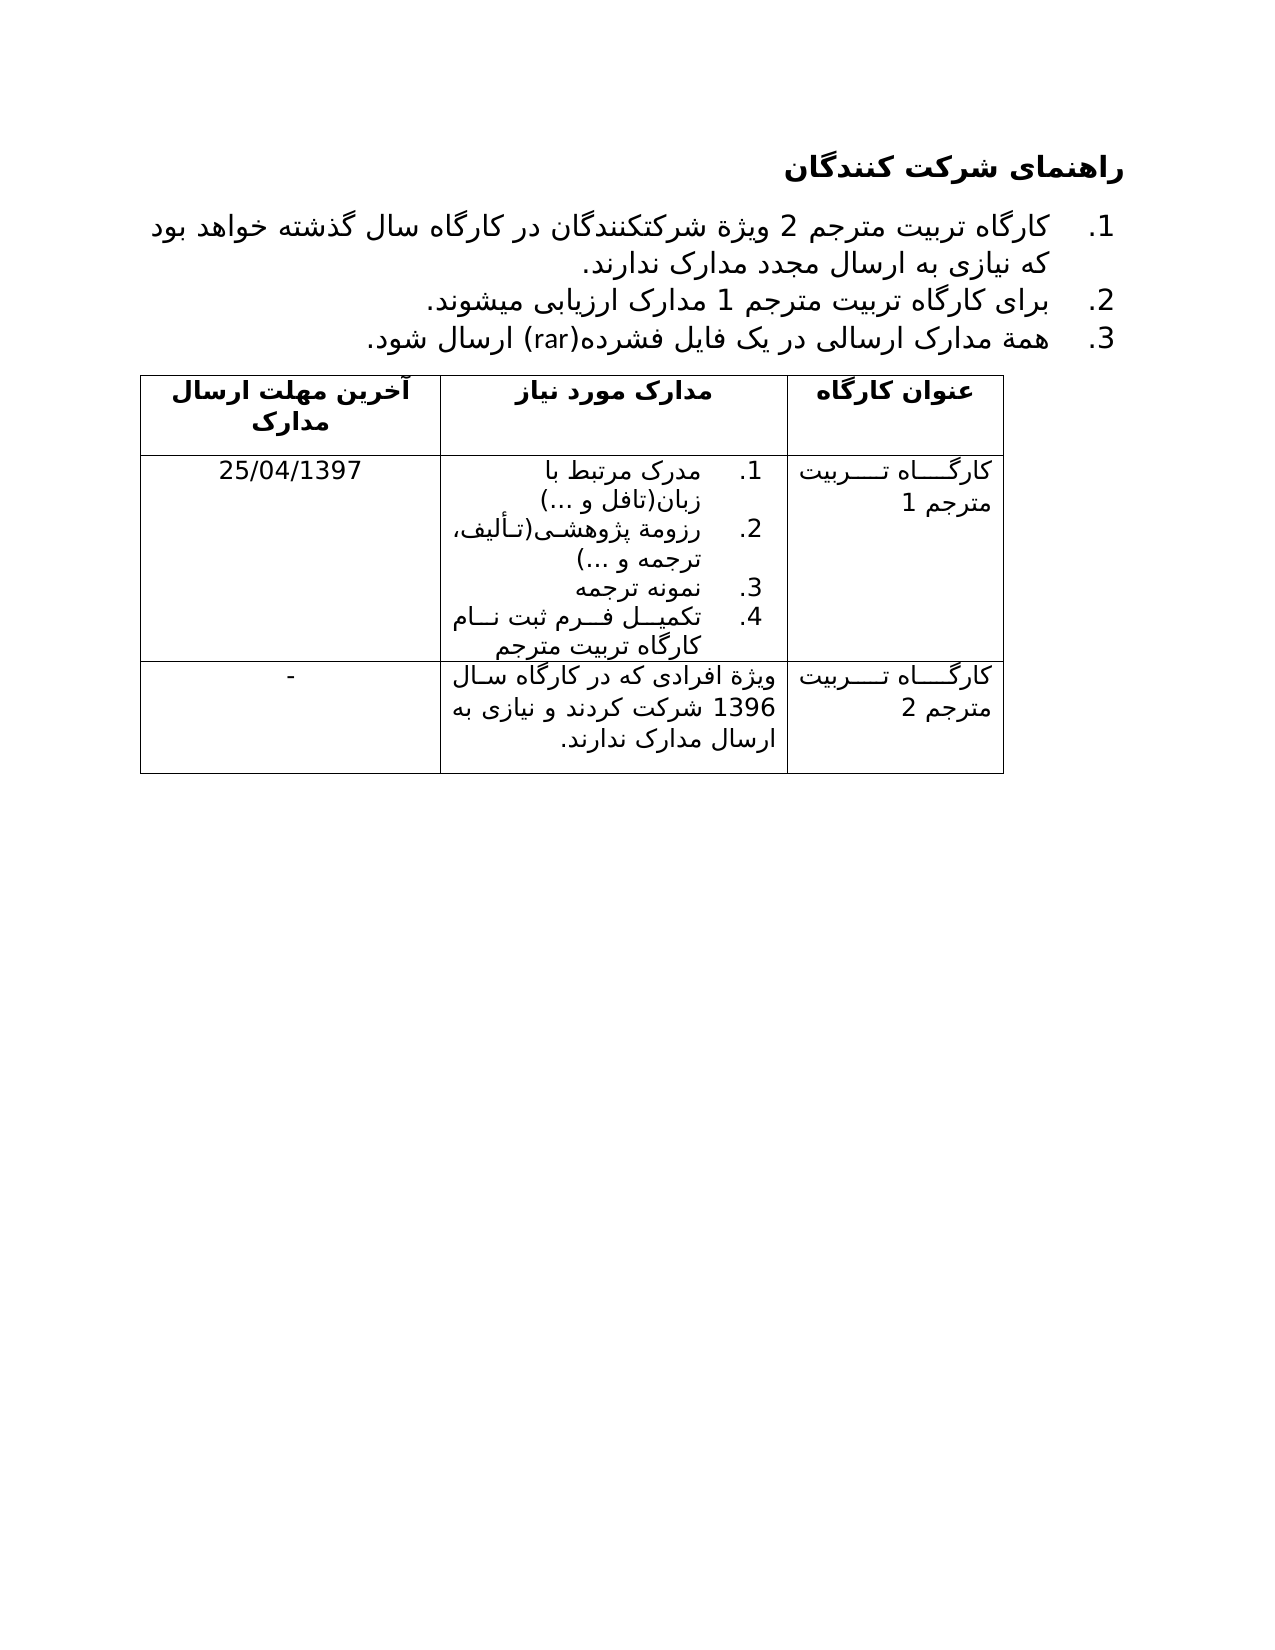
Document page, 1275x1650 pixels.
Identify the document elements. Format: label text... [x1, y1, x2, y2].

table_cell مدرک مرتبط با زبان(تافل و ...) رزومة پژوهشی(تألیف، ترجمه و ...) نمونه ترجمه تکمیل فرم ثبت نام کارگاه تربیت مترجم [441, 456, 787, 661]
table_cell کارگاه تربیت مترجم 2 [788, 662, 1003, 772]
table_header عنوان کارگاه [788, 376, 1003, 455]
list همة مدارک ارسالی در یک فایل فشرده(rar) ارسال شود. [150, 320, 1087, 355]
table_cell 25/04/1397 [141, 456, 440, 661]
table_cell ویژة افرادی که در کارگاه سال 1396 شرکت کردند و نیازی به ارسال مدارک ندارند. [441, 662, 787, 772]
text راهنمای شرکت کنندگان [150, 150, 1125, 184]
table_cell کارگاه تربیت مترجم 1 [788, 456, 1003, 661]
list کارگاه تربیت مترجم 2 ویژة شرکتکنندگان در کارگاه سال گذشته خواهد بود که نیازی به ارسال مجدد مدارک ندارند. [150, 210, 1087, 280]
list برای کارگاه تربیت مترجم 1 مدارک ارزیابی میشوند. [150, 283, 1087, 317]
table_header مدارک مورد نیاز [441, 376, 787, 455]
table_header آخرین مهلت ارسال مدارک [141, 376, 440, 455]
table_cell - [141, 662, 440, 772]
